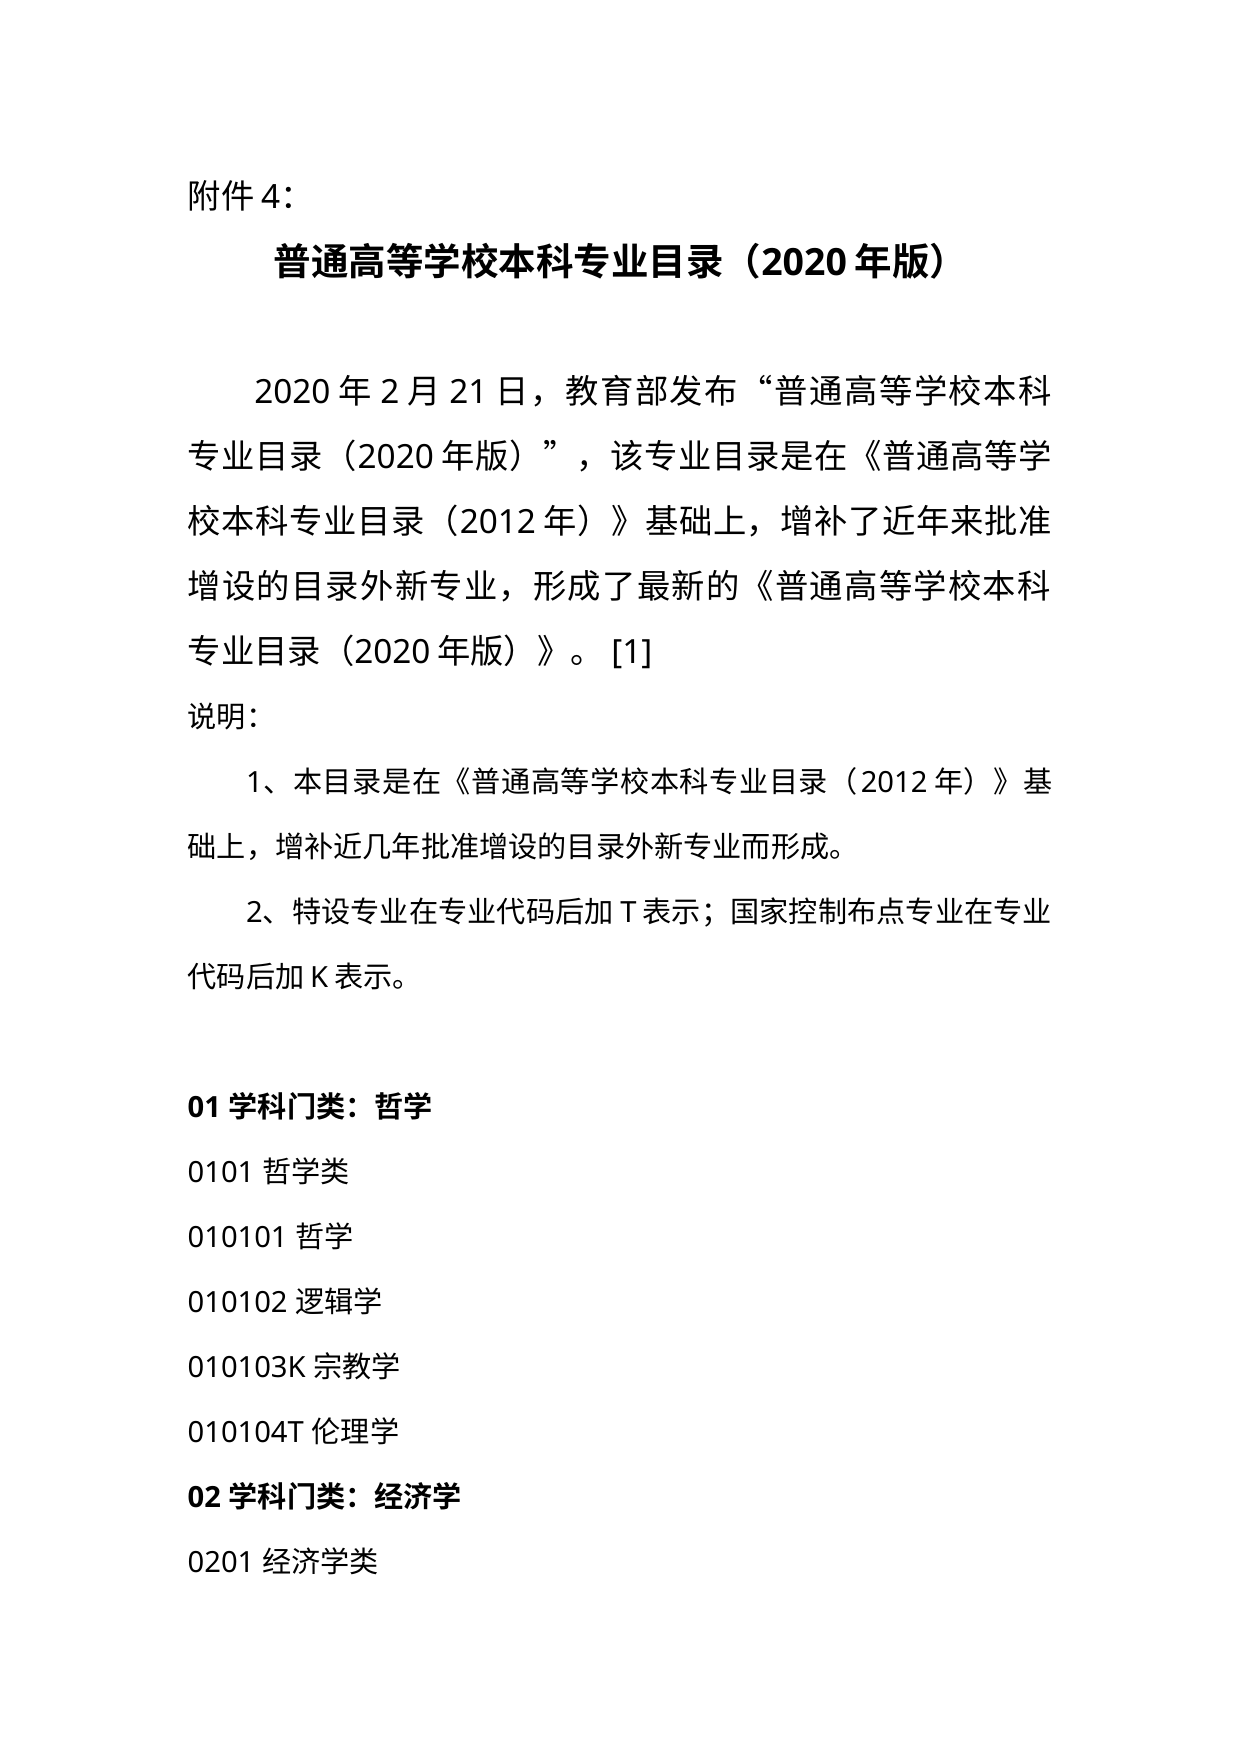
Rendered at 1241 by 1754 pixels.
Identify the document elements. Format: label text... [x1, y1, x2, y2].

text 2020年2月21日，教育部发布“普通高等学校本科专业目录（2020年版）”，该专业目录是在《普通高等学校本科专业目录（2012年）》基础上，增补了近年来批准增设的目录外新专业，形成了最新的《普通高等学校本科专业目录（2020年版）》。 [1] [187, 357, 1053, 682]
text 0201 经济学类 [187, 1527, 1053, 1592]
text 附件4： [187, 162, 1053, 227]
text 0101 哲学类 [187, 1137, 1053, 1202]
text 010101 哲学 [187, 1202, 1053, 1267]
text 说明： [187, 682, 1053, 747]
text 2、特设专业在专业代码后加T表示；国家控制布点专业在专业代码后加K表示。 [187, 877, 1053, 1007]
text 010104T 伦理学 [187, 1397, 1053, 1462]
text 普通高等学校本科专业目录（2020年版） [187, 227, 1053, 292]
text 1、本目录是在《普通高等学校本科专业目录（2012年）》基础上，增补近几年批准增设的目录外新专业而形成。 [187, 747, 1053, 877]
text 02 学科门类：经济学 [187, 1462, 1053, 1527]
text 010102 逻辑学 [187, 1267, 1053, 1332]
text 01 学科门类：哲学 [187, 1072, 1053, 1137]
text 010103K 宗教学 [187, 1332, 1053, 1397]
